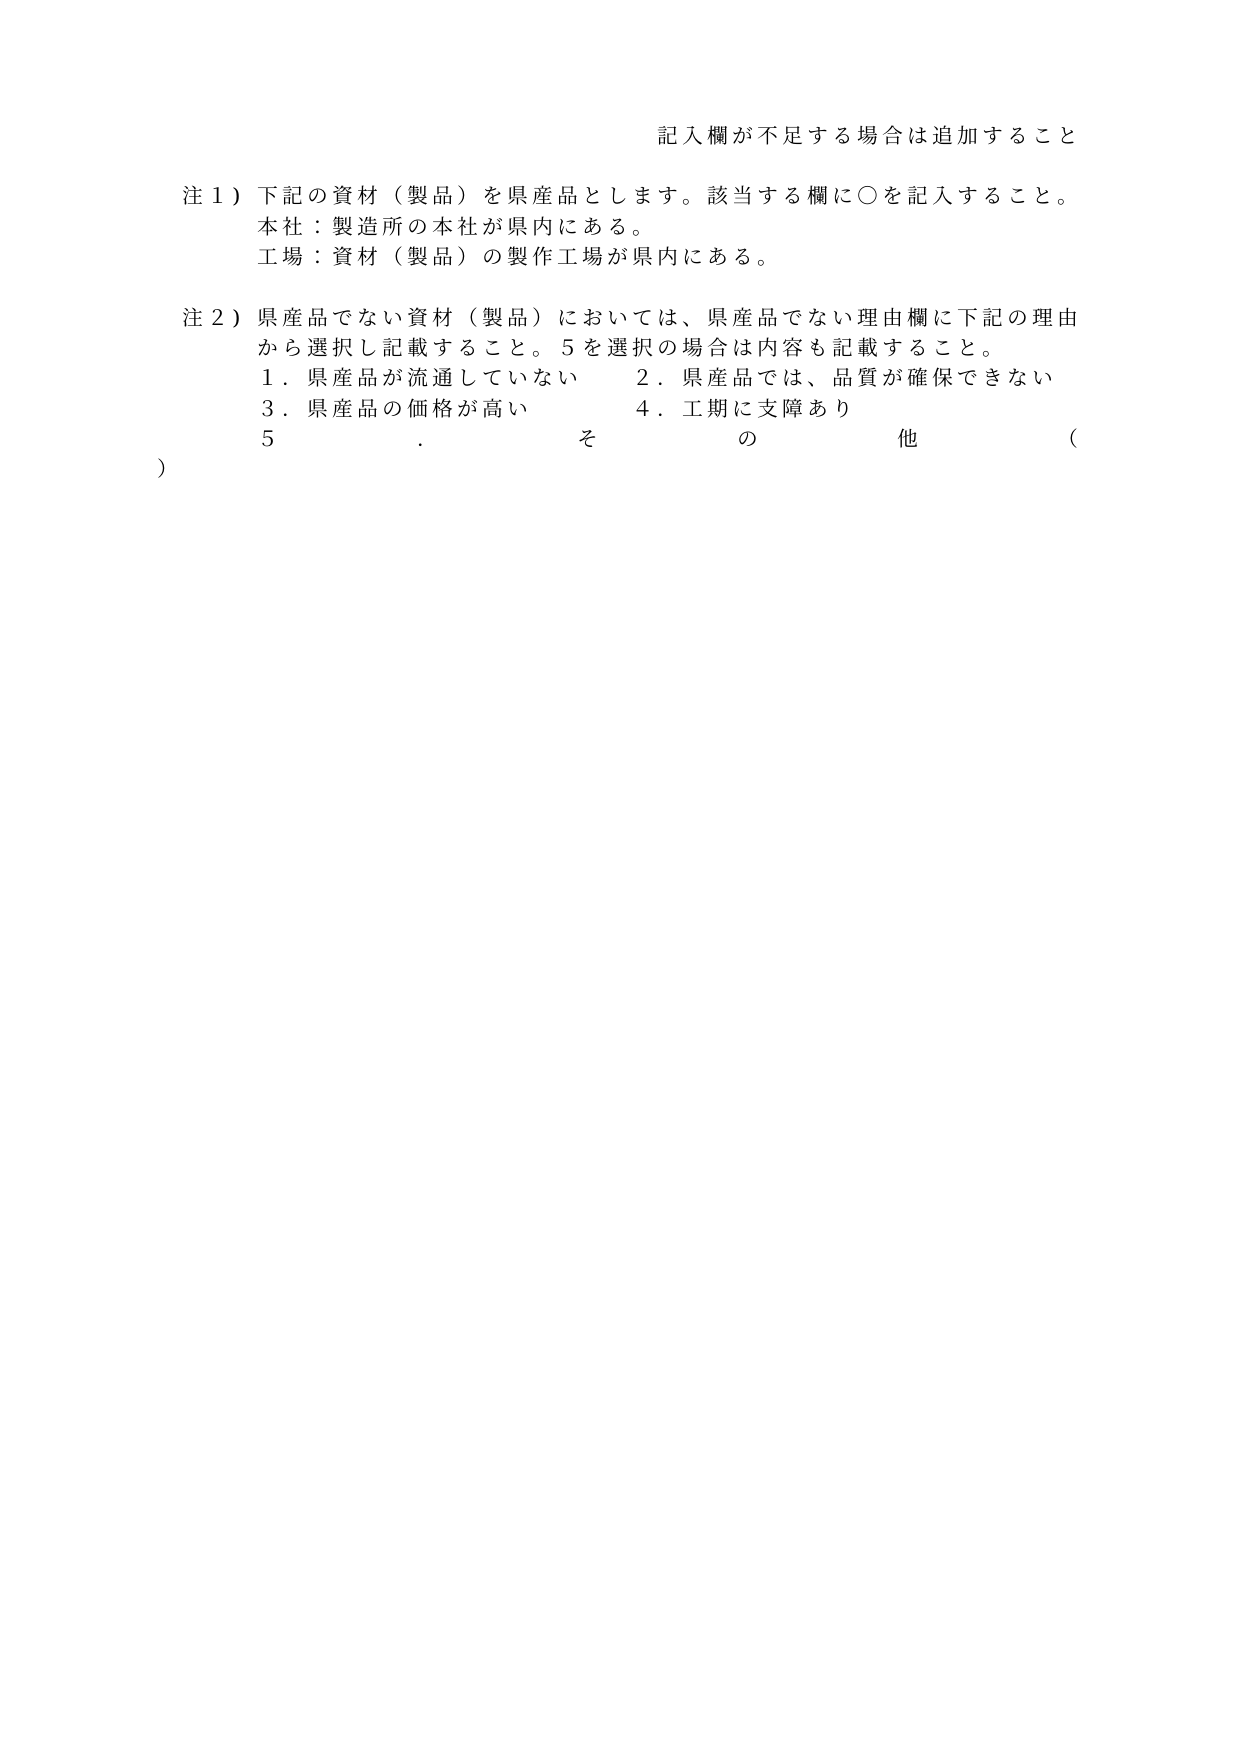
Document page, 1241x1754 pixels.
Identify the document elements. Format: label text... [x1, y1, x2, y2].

text １．県産品が流通していない ２．県産品では、品質が確保できない [158, 362, 1083, 392]
text 工場：資材（製品）の製作工場が県内にある。 [158, 240, 1083, 271]
text ３．県産品の価格が高い ４．工期に支障あり [158, 392, 1083, 422]
text 注１) 下記の資材（製品）を県産品とします。該当する欄に○を記入すること。 [158, 180, 1083, 210]
text 注２) 県産品でない資材（製品）においては、県産品でない理由欄に下記の理由から選択し記載すること。５を選択の場合は内容も記載すること。 [169, 301, 1083, 362]
text 本社：製造所の本社が県内にある。 [158, 210, 1083, 240]
text 記入欄が不足する場合は追加すること [158, 119, 1083, 149]
text ５．その他（ ） [158, 422, 1083, 483]
